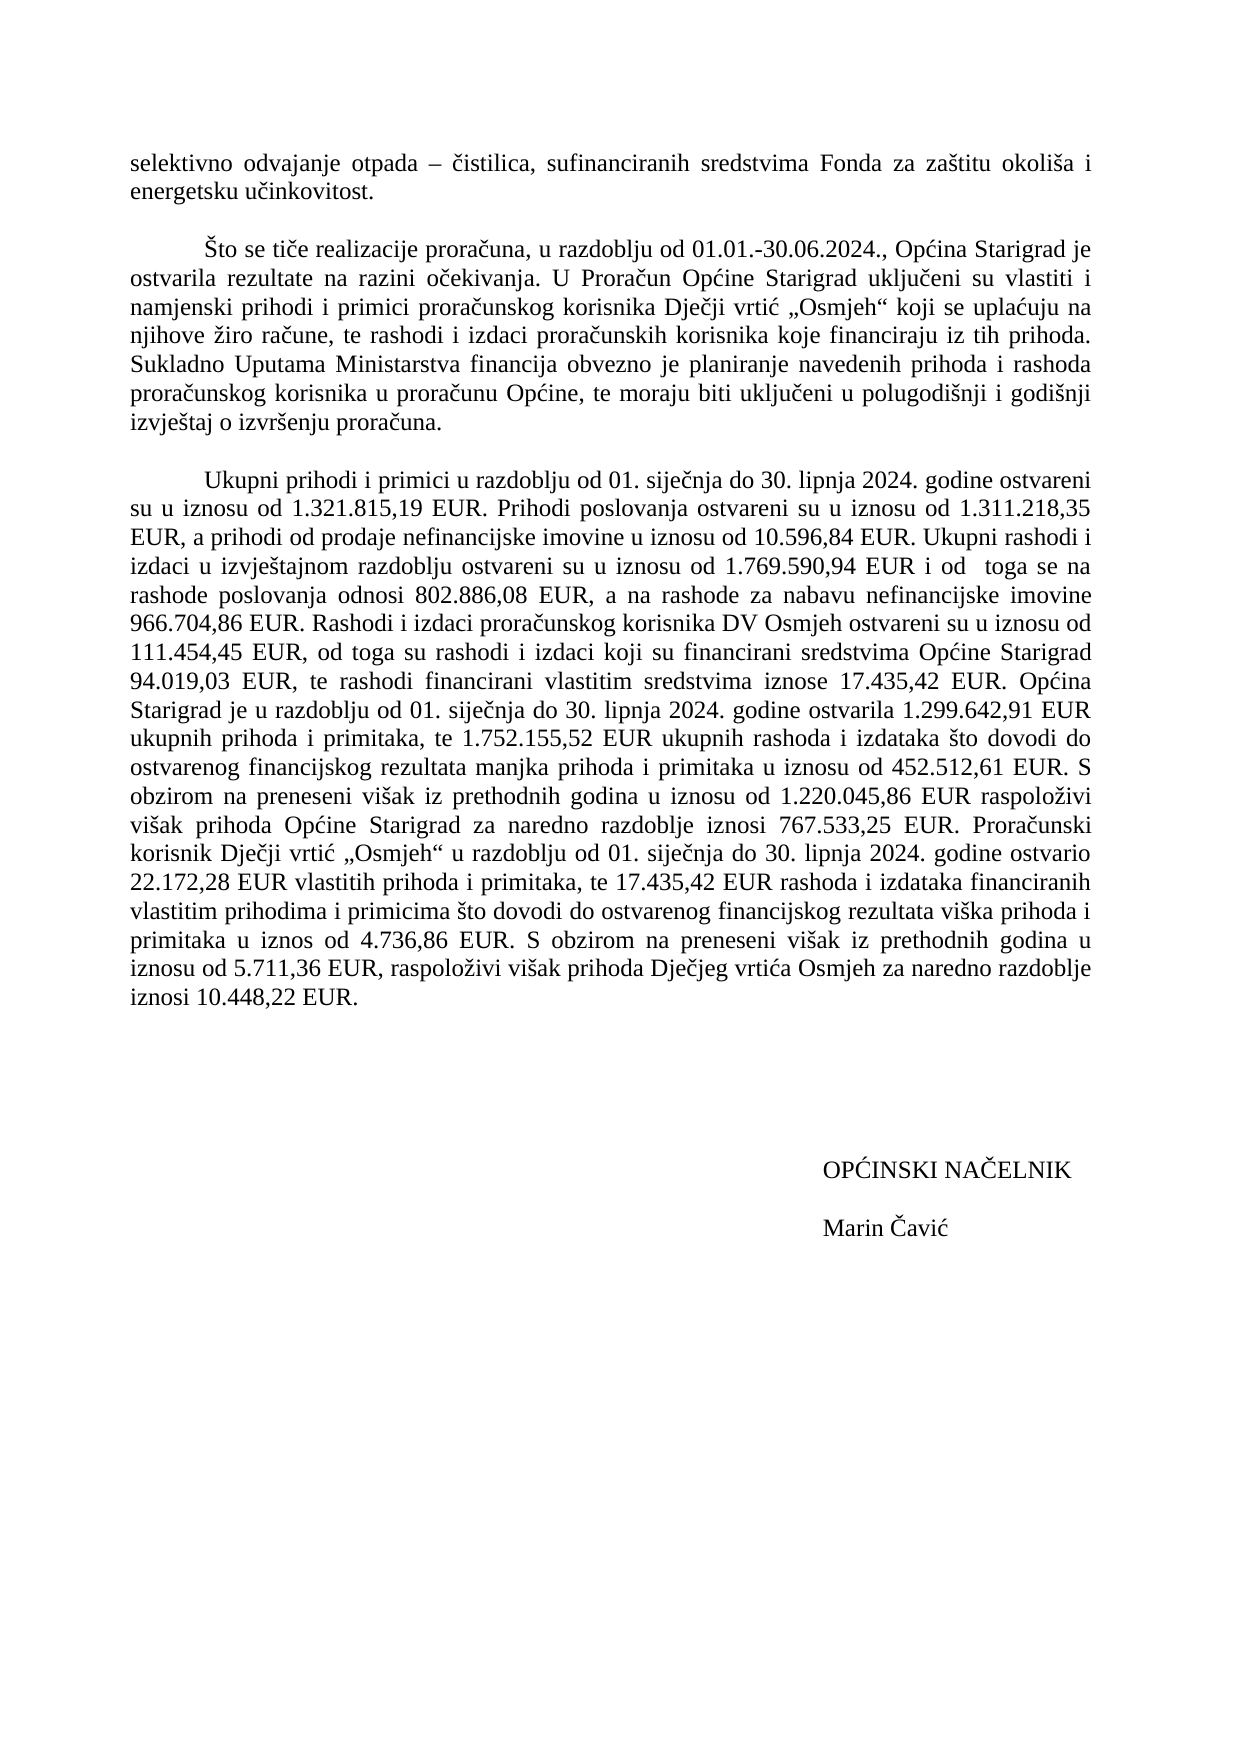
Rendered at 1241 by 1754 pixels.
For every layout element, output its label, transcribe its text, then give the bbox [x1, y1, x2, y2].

text Marin Čavić [130, 1213, 1092, 1242]
text Što se tiče realizacije proračuna, u razdoblju od 01.01.-30.06.2024., Općina Starigrad je ostvarila rezultate na razini očekivanja. U Proračun Općine Starigrad uključeni su vlastiti i namjenski prihodi i primici proračunskog korisnika Dječji vrtić „Osmjeh“ koji se uplaćuju na njihove žiro račune, te rashodi i izdaci proračunskih korisnika koje financiraju iz tih prihoda. Sukladno Uputama Ministarstva financija obvezno je planiranje navedenih prihoda i rashoda proračunskog korisnika u proračunu Općine, te moraju biti uključeni u polugodišnji i godišnji izvještaj o izvršenju proračuna. [130, 234, 1092, 436]
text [130, 148, 1092, 205]
text OPĆINSKI NAČELNIK [130, 1156, 1092, 1184]
text Ukupni prihodi i primici u razdoblju od 01. siječnja do 30. lipnja 2024. godine ostvareni su u iznosu od 1.321.815,19 EUR. Prihodi poslovanja ostvareni su u iznosu od 1.311.218,35 EUR, a prihodi od prodaje nefinancijske imovine u iznosu od 10.596,84 EUR. Ukupni rashodi i izdaci u izvještajnom razdoblju ostvareni su u iznosu od 1.769.590,94 EUR i od toga se na rashode poslovanja odnosi 802.886,08 EUR, a na rashode za nabavu nefinancijske imovine 966.704,86 EUR. Rashodi i izdaci proračunskog korisnika DV Osmjeh ostvareni su u iznosu od 111.454,45 EUR, od toga su rashodi i izdaci koji su financirani sredstvima Općine Starigrad 94.019,03 EUR, te rashodi financirani vlastitim sredstvima iznose 17.435,42 EUR. Općina Starigrad je u razdoblju od 01. siječnja do 30. lipnja 2024. godine ostvarila 1.299.642,91 EUR ukupnih prihoda i primitaka, te 1.752.155,52 EUR ukupnih rashoda i izdataka što dovodi do ostvarenog financijskog rezultata manjka prihoda i primitaka u iznosu od 452.512,61 EUR. S obzirom na preneseni višak iz prethodnih godina u iznosu od 1.220.045,86 EUR raspoloživi višak prihoda Općine Starigrad za naredno razdoblje iznosi 767.533,25 EUR. Proračunski korisnik Dječji vrtić „Osmjeh“ u razdoblju od 01. siječnja do 30. lipnja 2024. godine ostvario 22.172,28 EUR vlastitih prihoda i primitaka, te 17.435,42 EUR rashoda i izdataka financiranih vlastitim prihodima i primicima što dovodi do ostvarenog financijskog rezultata viška prihoda i primitaka u iznos od 4.736,86 EUR. S obzirom na preneseni višak iz prethodnih godina u iznosu od 5.711,36 EUR, raspoloživi višak prihoda Dječjeg vrtića Osmjeh za naredno razdoblje iznosi 10.448,22 EUR. [130, 465, 1092, 1011]
